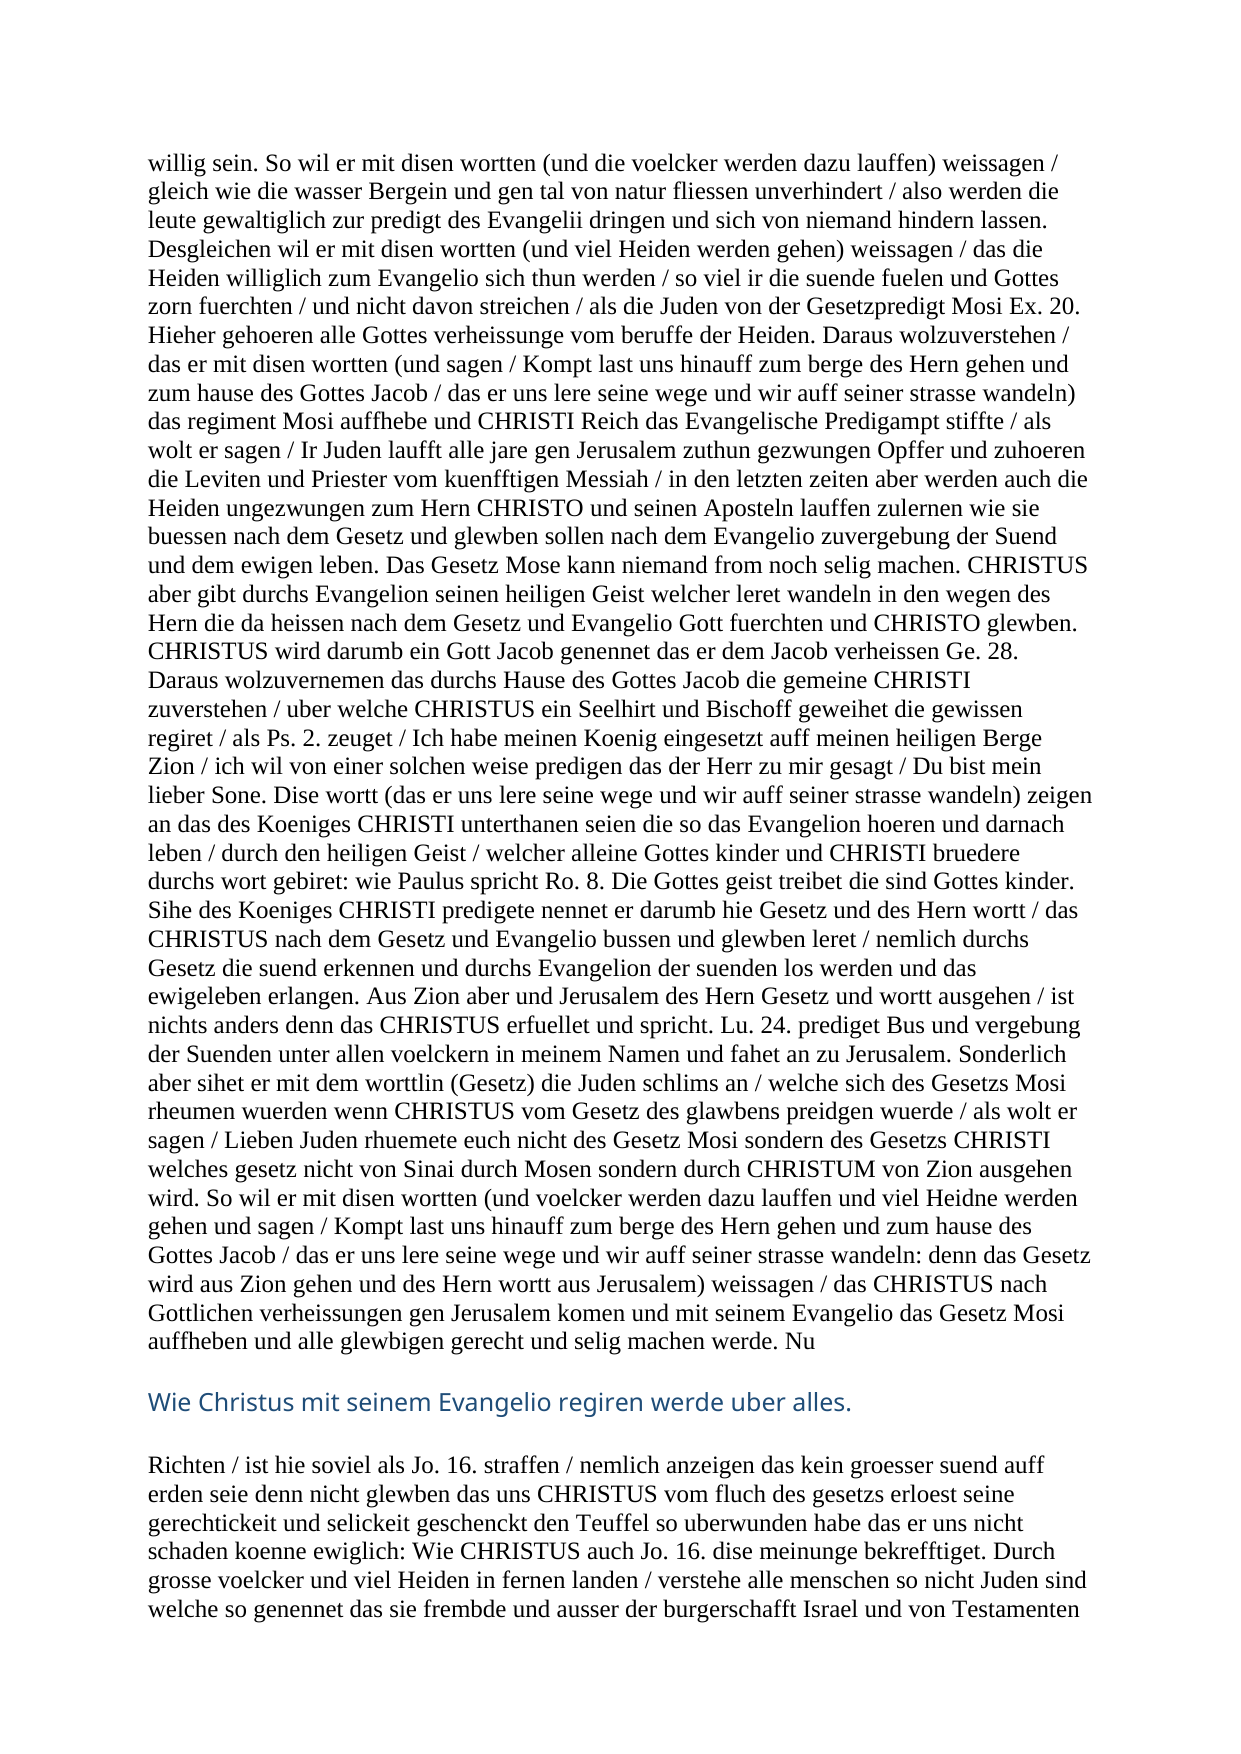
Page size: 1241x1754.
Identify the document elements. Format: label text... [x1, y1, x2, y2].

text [148, 148, 1093, 1355]
subtitle Wie Christus mit seinem Evangelio regiren werde uber alles. [148, 1384, 1093, 1418]
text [148, 1450, 1093, 1623]
